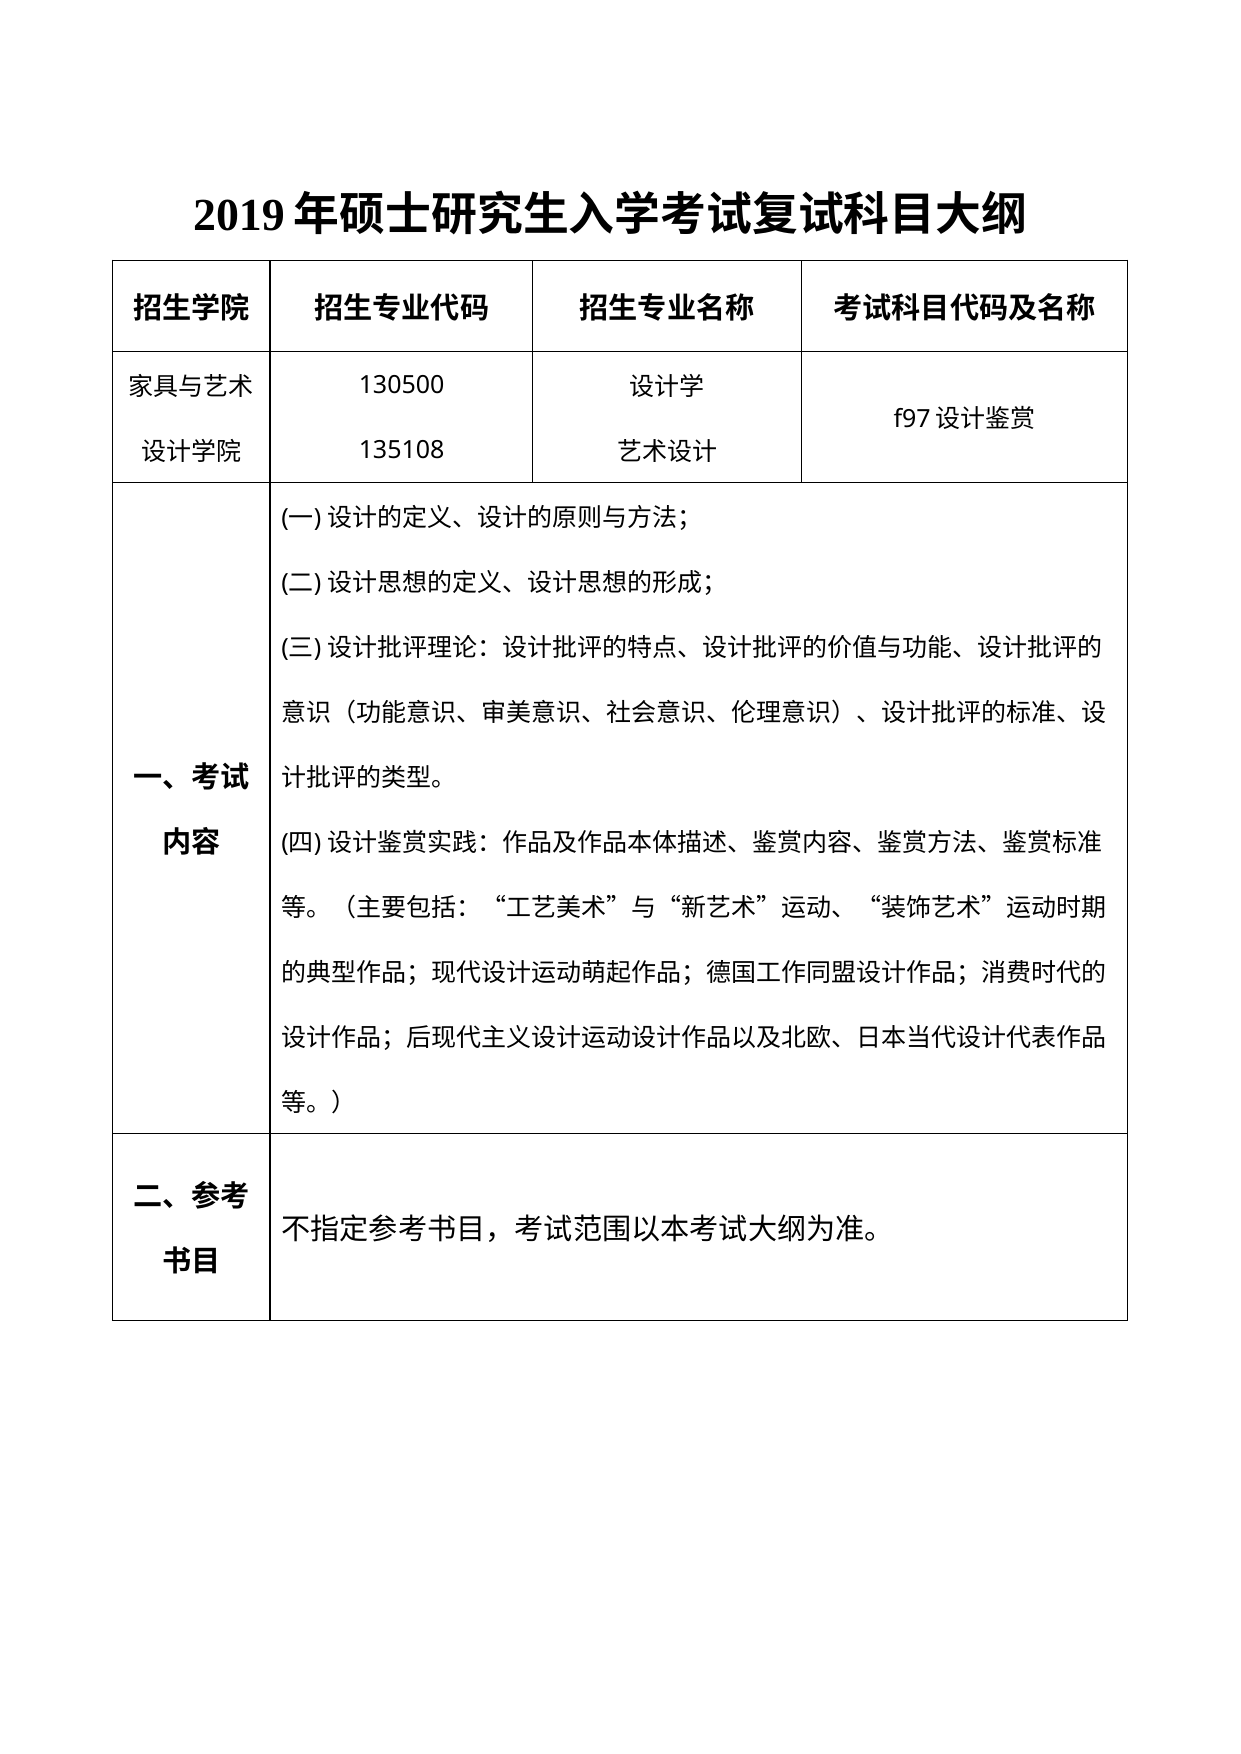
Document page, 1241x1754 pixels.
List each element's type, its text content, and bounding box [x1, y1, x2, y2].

table_cell 130500 135108 [271, 352, 532, 482]
table_cell 一、考试内容 [113, 483, 269, 1133]
table_cell 不指定参考书目，考试范围以本考试大纲为准。 [271, 1134, 1127, 1320]
text 2019年硕士研究生入学考试复试科目大纲 [133, 162, 1053, 259]
table_header 考试科目代码及名称 [802, 261, 1127, 351]
table_cell 家具与艺术设计学院 [113, 352, 269, 482]
table_header 招生专业名称 [533, 261, 801, 351]
table_header 招生学院 [113, 261, 269, 351]
table_cell 设计的定义、设计的原则与方法； 设计思想的定义、设计思想的形成； 设计批评理论：设计批评的特点、设计批评的价值与功能、设计批评的意识（功能意识、审美意识、社会意识、伦理意识）、设计批评的标准、设计批评的类型。 设计鉴赏实践：作品及作品本体描述、鉴赏内容、鉴赏方法、鉴赏标准等。（主要包括：“工艺美术”与“新艺术”运动、“装饰艺术”运动时期的典型作品；现代设计运动萌起作品；德国工作同盟设计作品；消费时代的设计作品；后现代主义设计运动设计作品以及北欧、日本当代设计代表作品等。） [271, 483, 1127, 1133]
table_header 招生专业代码 [271, 261, 532, 351]
table_cell f97设计鉴赏 [802, 352, 1127, 482]
table_cell 二、参考书目 [113, 1134, 269, 1320]
table_cell 设计学 艺术设计 [533, 352, 801, 482]
